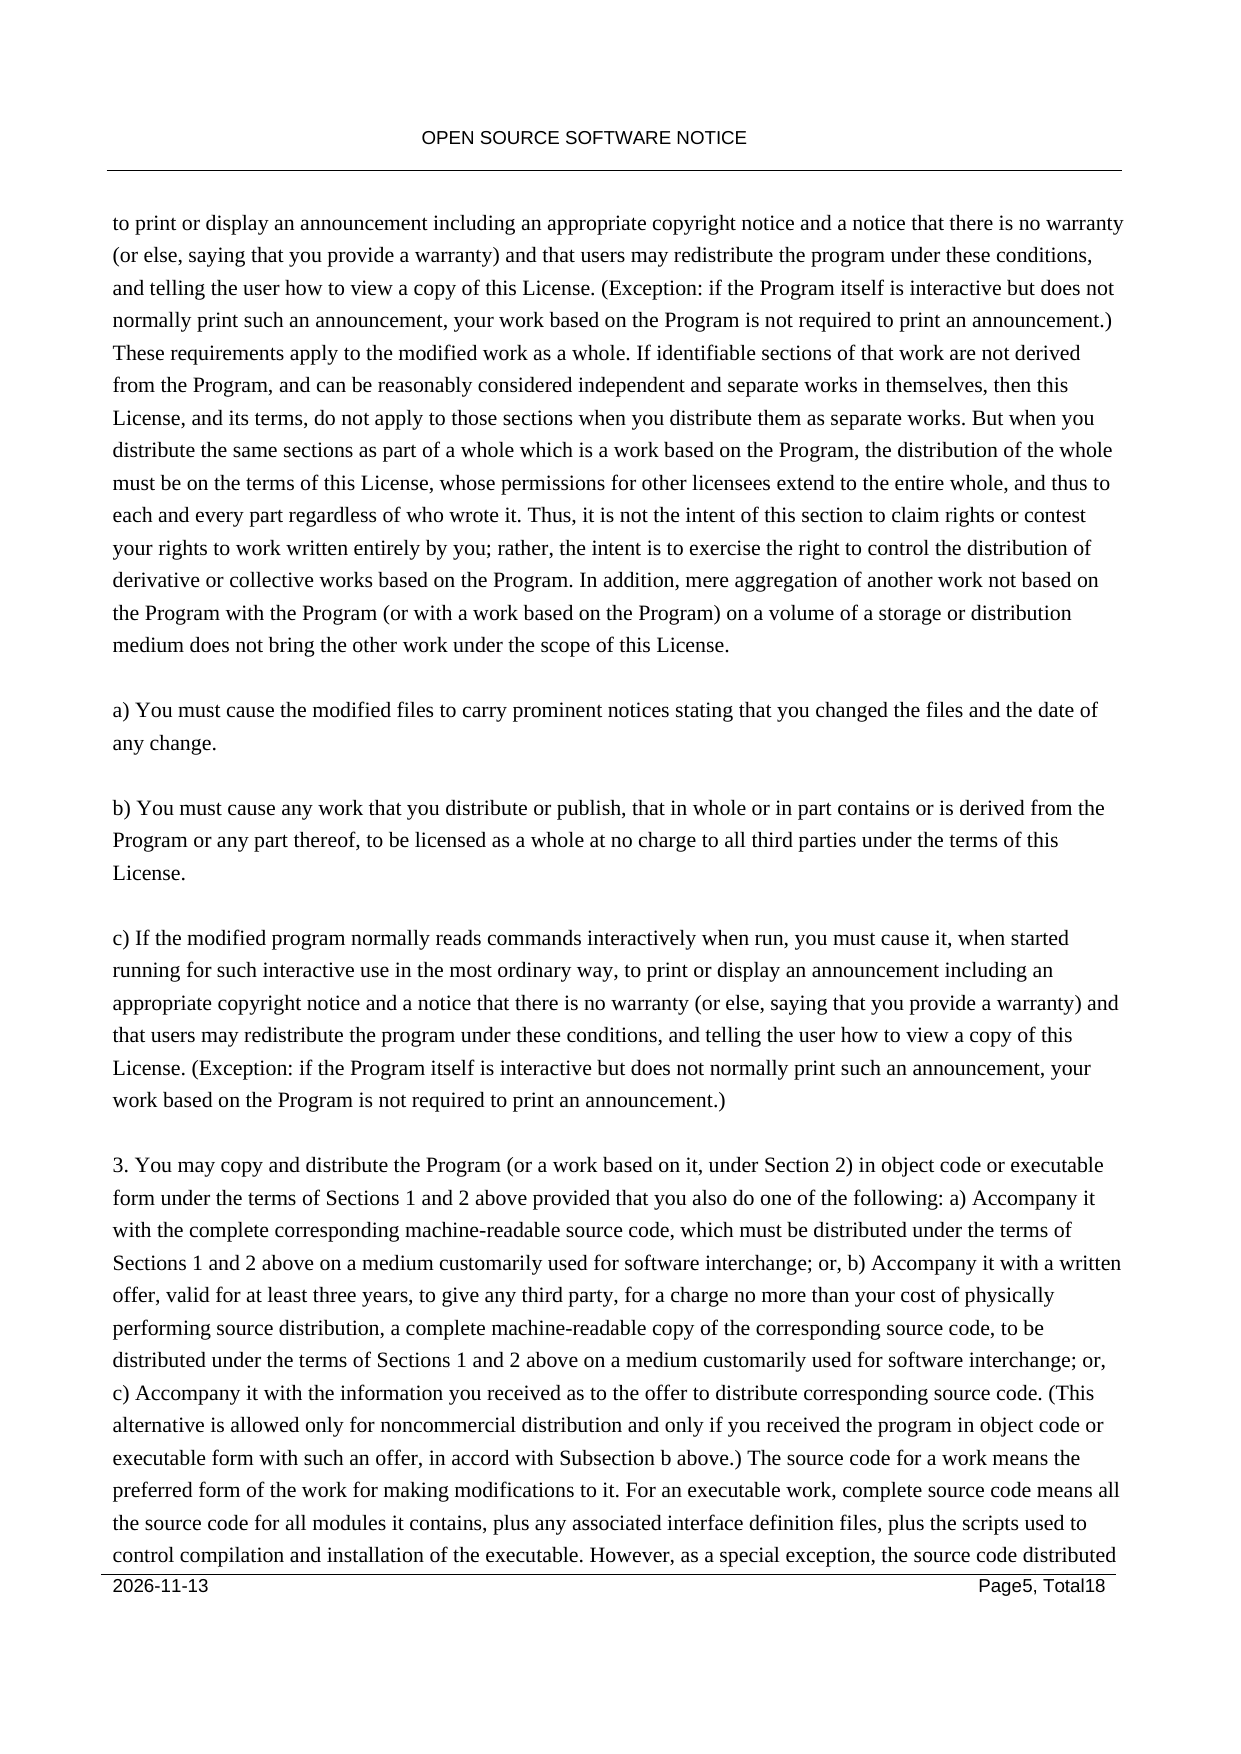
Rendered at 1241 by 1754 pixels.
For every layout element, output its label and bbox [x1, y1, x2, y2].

text [112, 206, 1128, 1571]
